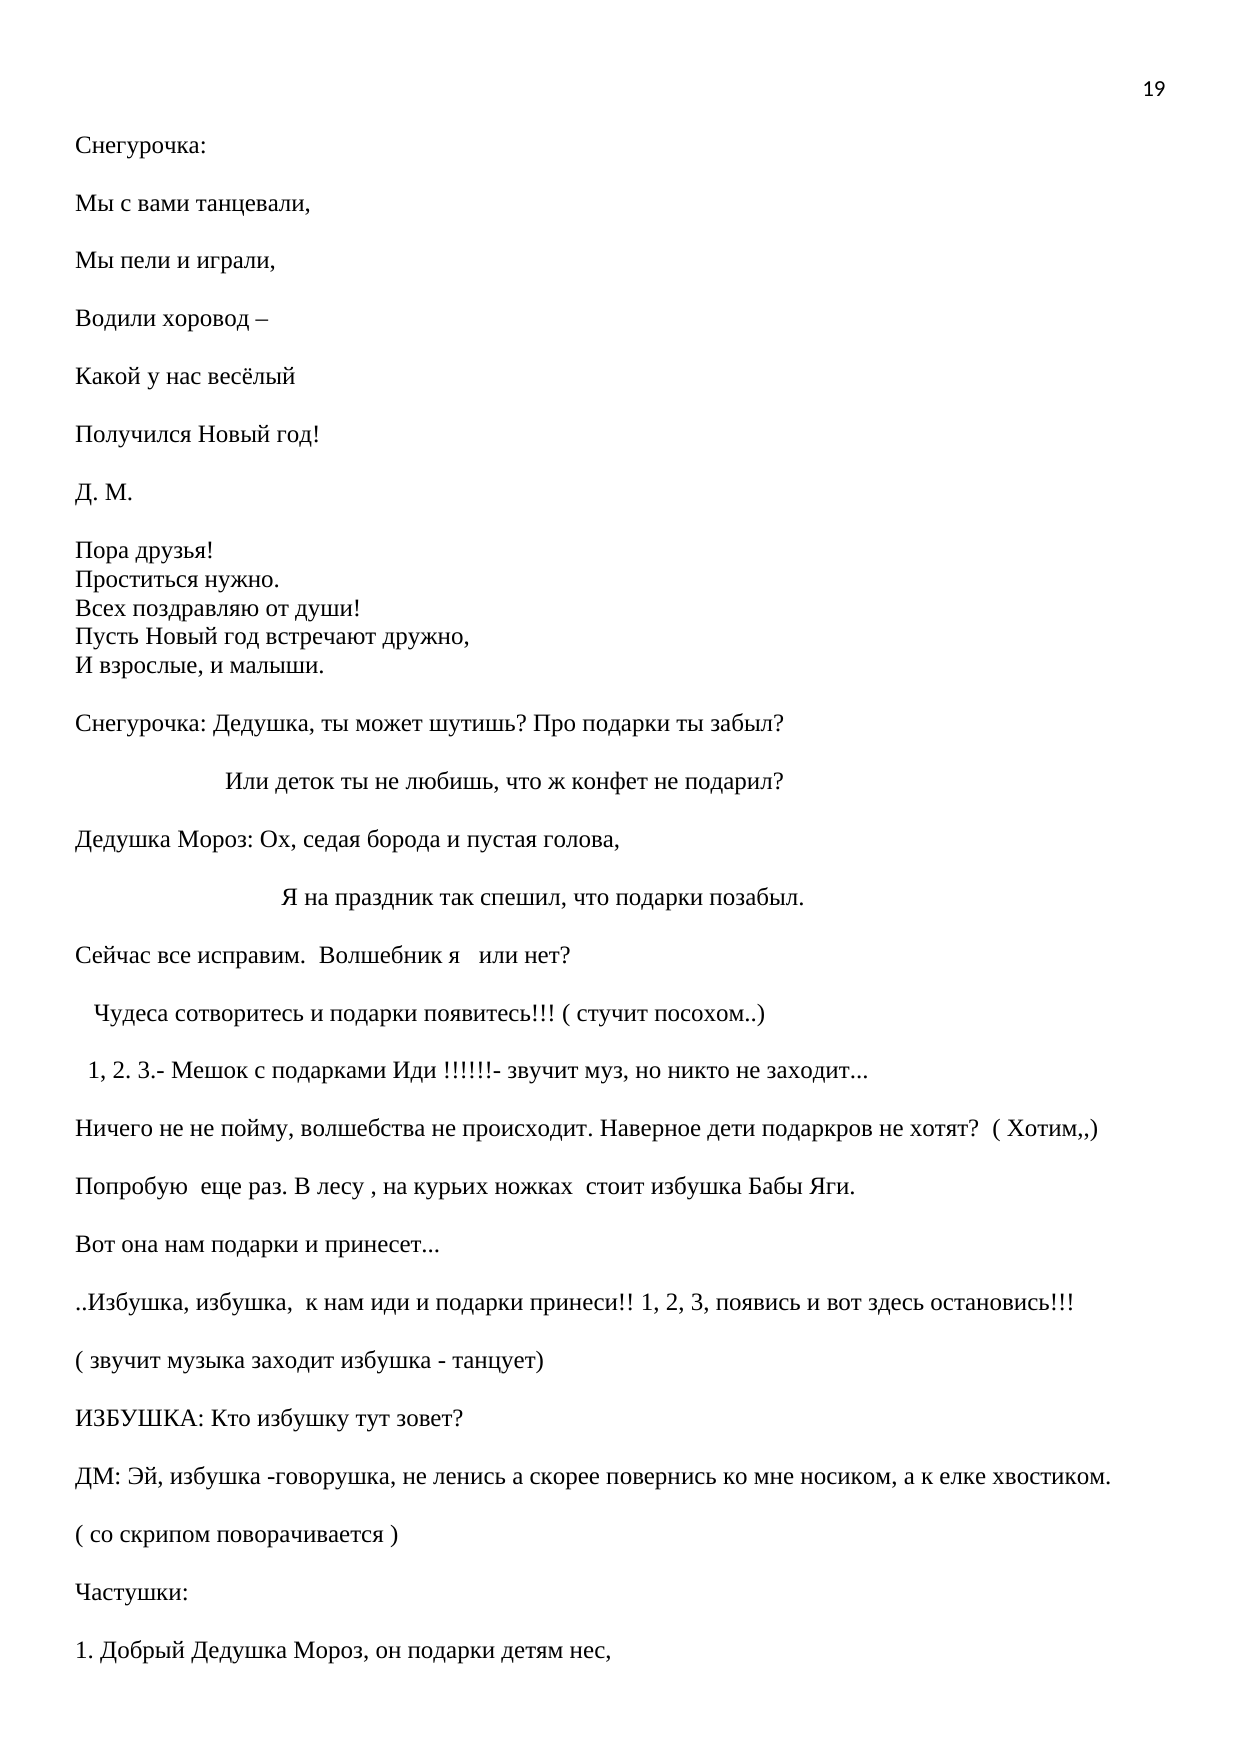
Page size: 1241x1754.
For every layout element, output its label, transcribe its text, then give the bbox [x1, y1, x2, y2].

text Или деток ты не любишь, что ж конфет не подарил? [75, 766, 1165, 795]
text ИЗБУШКА: Кто избушку тут зовет? [75, 1403, 1165, 1432]
text Чудеса сотворитесь и подарки появитесь!!! ( стучит посохом..) [75, 998, 1165, 1026]
text 1, 2. 3.- Мешок с подарками Иди !!!!!!- звучит муз, но никто не заходит... [75, 1056, 1165, 1084]
text Частушки: [75, 1577, 1165, 1606]
text Дедушка Мороз: Ох, седая борода и пустая голова, [75, 824, 1165, 853]
text Вот она нам подарки и принесет... [75, 1229, 1165, 1258]
text ..Избушка, избушка, к нам иди и подарки принеси!! 1, 2, 3, появись и вот здесь остановись!!! [75, 1287, 1165, 1316]
text Мы с вами танцевали, [75, 188, 1165, 216]
text Попробую еще раз. В лесу , на курьих ножках стоит избушка Бабы Яги. [75, 1171, 1165, 1200]
text Я на праздник так спешил, что подарки позабыл. [75, 882, 1165, 911]
text Снегурочка: [75, 130, 1165, 158]
text Сейчас все исправим. Волшебник я или нет? [75, 940, 1165, 968]
text 1. Добрый Дедушка Мороз, он подарки детям нес, [75, 1635, 1165, 1663]
text Пора друзья! Проститься нужно. Всех поздравляю от души! Пусть Новый год встречают дружно, И взрослые, и малыши. [75, 535, 1165, 679]
text Д. М. [75, 477, 1165, 506]
text ДМ: Эй, избушка -говорушка, не ленись а скорее повернись ко мне носиком, а к елке хвостиком. [75, 1461, 1165, 1490]
text ( звучит музыка заходит избушка - танцует) [75, 1345, 1165, 1374]
text Какой у нас весёлый [75, 361, 1165, 390]
text Ничего не не пойму, волшебства не происходит. Наверное дети подаркров не хотят? ( Хотим,,) [75, 1113, 1165, 1142]
text ( со скрипом поворачивается ) [75, 1519, 1165, 1548]
text Мы пели и играли, [75, 246, 1165, 274]
text Водили хоровод – [75, 303, 1165, 332]
text Снегурочка: Дедушка, ты может шутишь? Про подарки ты забыл? [75, 708, 1165, 737]
text Получился Новый год! [75, 419, 1165, 448]
